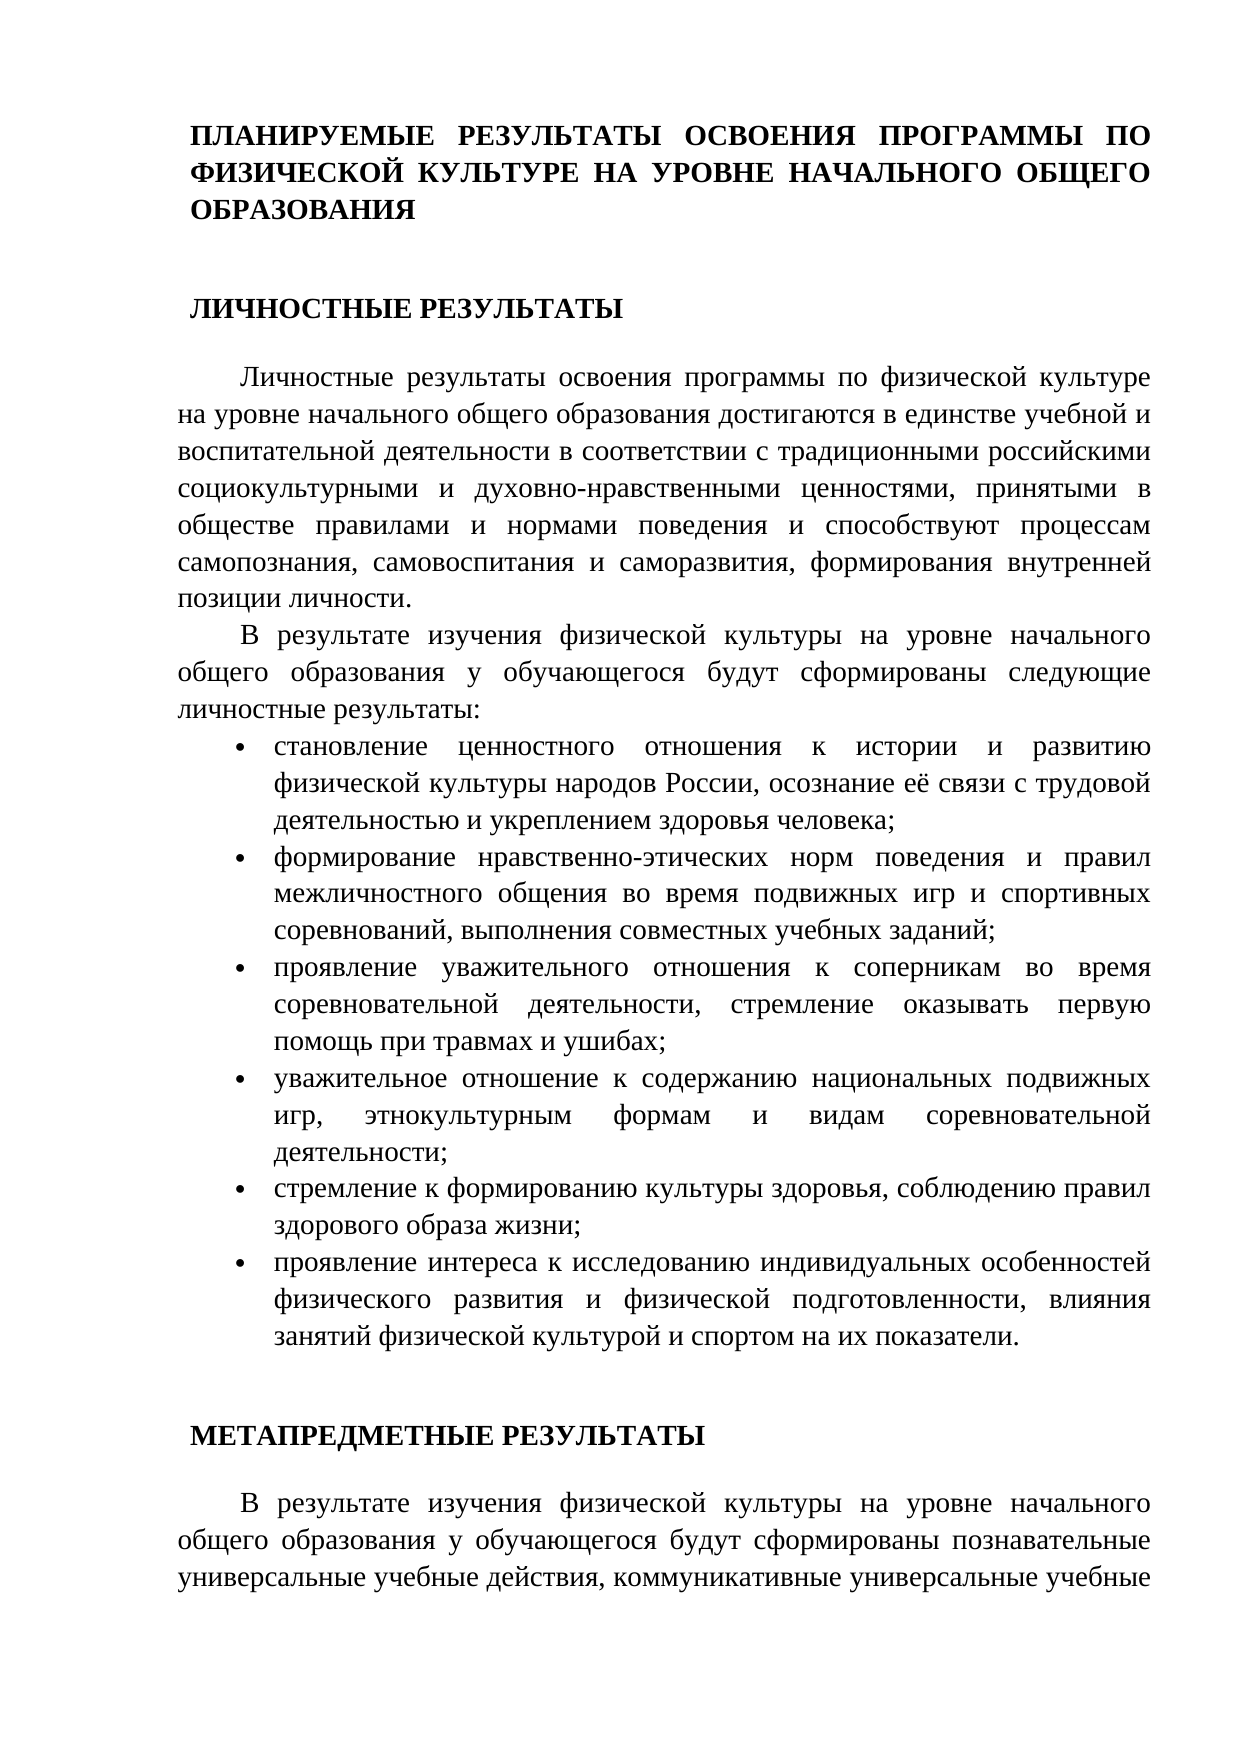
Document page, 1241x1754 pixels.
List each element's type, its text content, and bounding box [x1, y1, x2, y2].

list формирование нравственно-этических норм поведения и правил межличностного общения во время подвижных игр и спортивных соревнований, выполнения совместных учебных заданий; [236, 839, 1152, 946]
text ЛИЧНОСТНЫЕ РЕЗУЛЬТАТЫ [190, 292, 1152, 325]
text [177, 1485, 1152, 1593]
text Личностные результаты освоения программы по физической культуре на уровне начального общего образования достигаются в единстве учебной и воспитательной деятельности в соответствии с традиционными российскими социокультурными и духовно-нравственными ценностями, принятыми в обществе правилами и нормами поведения и способствуют процессам самопознания, самовоспитания и саморазвития, формирования внутренней позиции личности. [177, 359, 1152, 614]
list стремление к формированию культуры здоровья, соблюдению правил здорового образа жизни; [236, 1171, 1152, 1241]
list становление ценностного отношения к истории и развитию физической культуры народов России, осознание её связи с трудовой деятельностью и укреплением здоровья человека; [236, 728, 1152, 835]
text ПЛАНИРУЕМЫЕ РЕЗУЛЬТАТЫ ОСВОЕНИЯ ПРОГРАММЫ ПО ФИЗИЧЕСКОЙ КУЛЬТУРЕ НА УРОВНЕ НАЧАЛЬНОГО ОБЩЕГО ОБРАЗОВАНИЯ [190, 118, 1152, 225]
text В результате изучения физической культуры на уровне начального общего образования у обучающегося будут сформированы следующие личностные результаты: [177, 617, 1152, 725]
list проявление уважительного отношения к соперникам во время соревновательной деятельности, стремление оказывать первую помощь при травмах и ушибах; [236, 949, 1152, 1057]
text МЕТАПРЕДМЕТНЫЕ РЕЗУЛЬТАТЫ [190, 1418, 1152, 1451]
list уважительное отношение к содержанию национальных подвижных игр, этнокультурным формам и видам соревновательной деятельности; [236, 1060, 1152, 1167]
list проявление интереса к исследованию индивидуальных особенностей физического развития и физической подготовленности, влияния занятий физической культурой и спортом на их показатели. [236, 1244, 1152, 1352]
